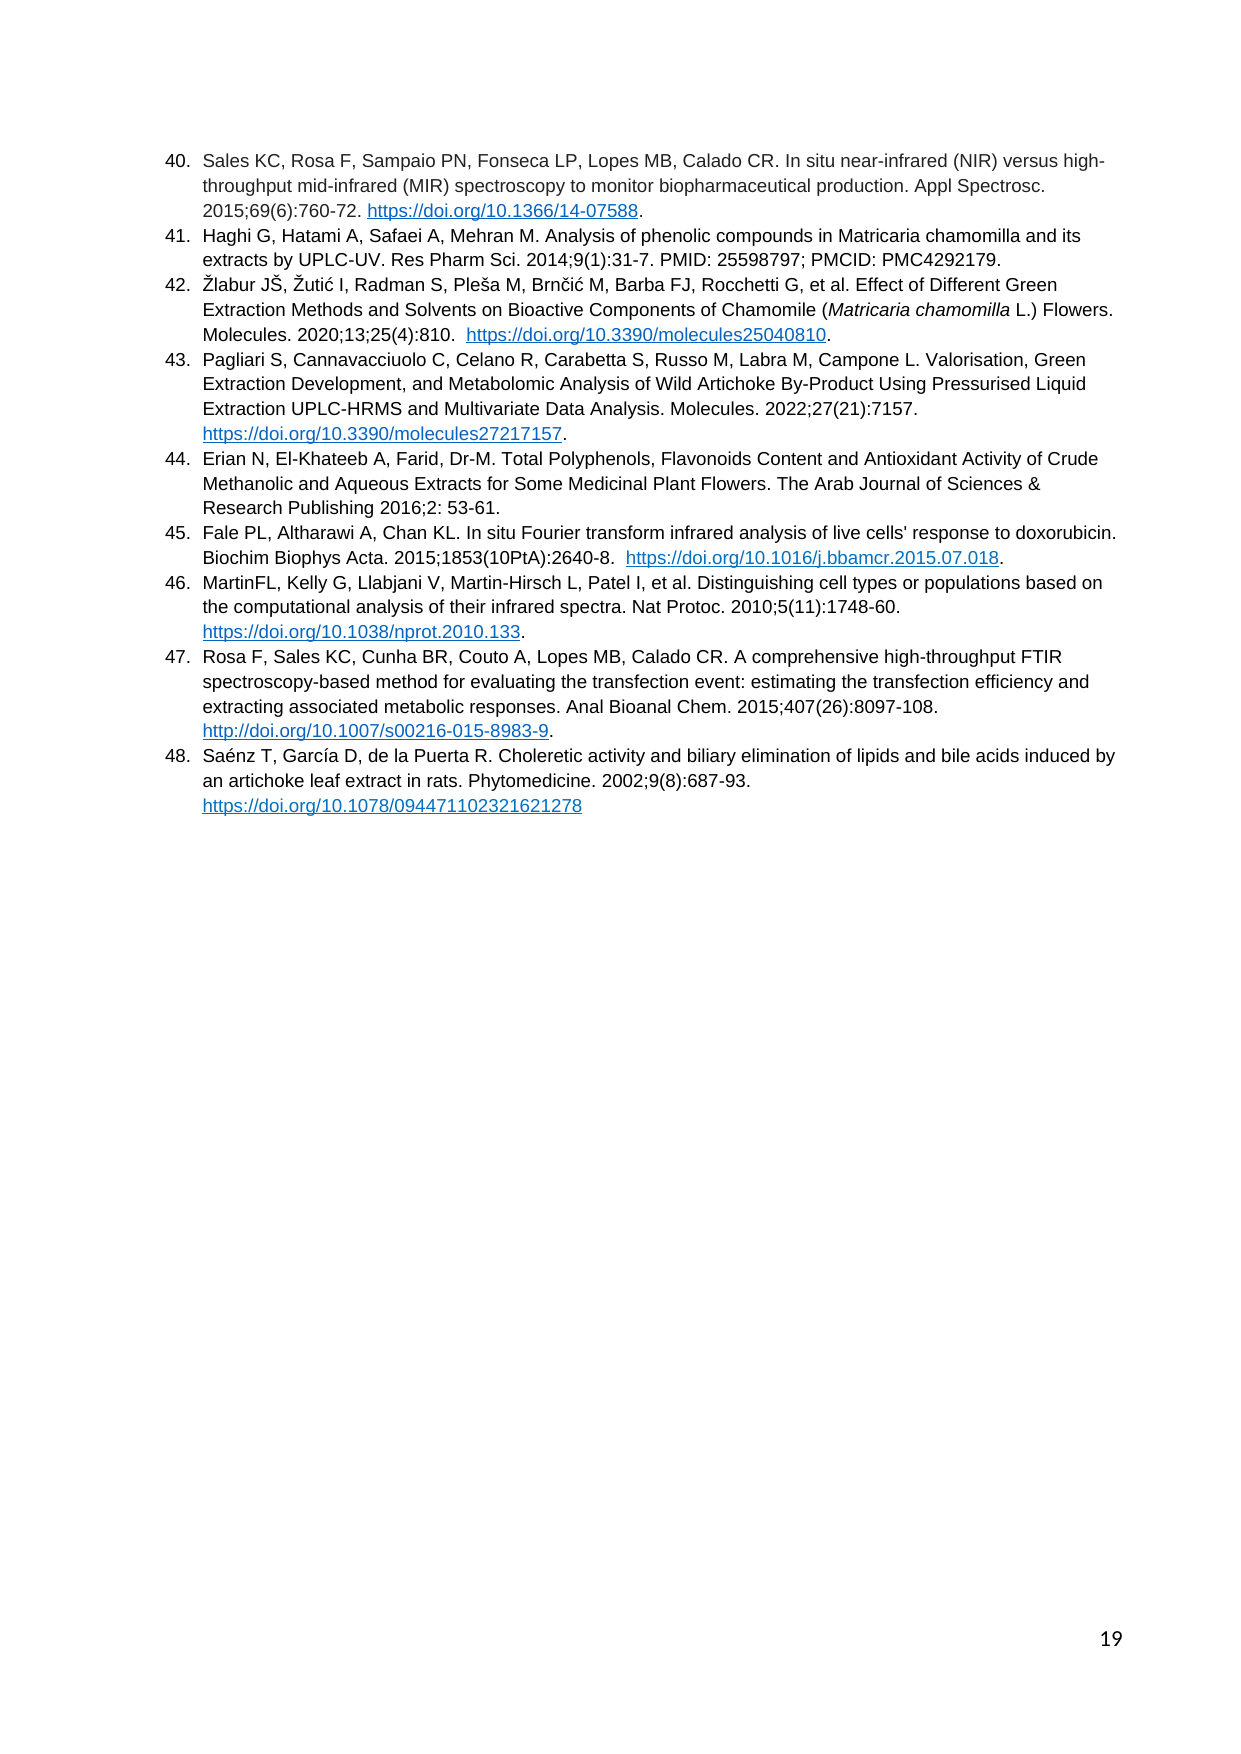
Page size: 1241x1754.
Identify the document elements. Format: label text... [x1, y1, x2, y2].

list Sales KC, Rosa F, Sampaio PN, Fonseca LP, Lopes MB, Calado CR. In situ near-infrared (NIR) versus high-throughput mid-infrared (MIR) spectroscopy to monitor biopharmaceutical production. Appl Spectrosc. 2015;69(6):760-72. https://doi.org/10.1366/14-07588. [165, 150, 1122, 221]
list Žlabur JŠ, Žutić I, Radman S, Pleša M, Brnčić M, Barba FJ, Rocchetti G, et al. Effect of Different Green Extraction Methods and Solvents on Bioactive Components of Chamomile (Matricaria chamomilla L.) Flowers. Molecules. 2020;13;25(4):810. https://doi.org/10.3390/molecules25040810. [165, 274, 1122, 345]
list Fale PL, Altharawi A, Chan KL. In situ Fourier transform infrared analysis of live cells' response to doxorubicin. Biochim Biophys Acta. 2015;1853(10PtA):2640-8. https://doi.org/10.1016/j.bbamcr.2015.07.018. [165, 522, 1122, 568]
list Erian N, El-Khateeb A, Farid, Dr-M. Total Polyphenols, Flavonoids Content and Antioxidant Activity of Crude Methanolic and Aqueous Extracts for Some Medicinal Plant Flowers. The Arab Journal of Sciences & Research Publishing 2016;2: 53-61. [165, 447, 1122, 519]
list Rosa F, Sales KC, Cunha BR, Couto A, Lopes MB, Calado CR. A comprehensive high-throughput FTIR spectroscopy-based method for evaluating the transfection event: estimating the transfection efficiency and extracting associated metabolic responses. Anal Bioanal Chem. 2015;407(26):8097-108. http://doi.org/10.1007/s00216-015-8983-9. [165, 646, 1122, 742]
list Haghi G, Hatami A, Safaei A, Mehran M. Analysis of phenolic compounds in Matricaria chamomilla and its extracts by UPLC-UV. Res Pharm Sci. 2014;9(1):31-7. PMID: 25598797; PMCID: PMC4292179. [165, 224, 1122, 271]
list Pagliari S, Cannavacciuolo C, Celano R, Carabetta S, Russo M, Labra M, Campone L. Valorisation, Green Extraction Development, and Metabolomic Analysis of Wild Artichoke By-Product Using Pressurised Liquid Extraction UPLC-HRMS and Multivariate Data Analysis. Molecules. 2022;27(21):7157. https://doi.org/10.3390/molecules27217157. [165, 348, 1122, 444]
list Saénz T, García D, de la Puerta R. Choleretic activity and biliary elimination of lipids and bile acids induced by an artichoke leaf extract in rats. Phytomedicine. 2002;9(8):687-93. https://doi.org/10.1078/094471102321621278 [165, 745, 1122, 816]
list MartinFL, Kelly G, Llabjani V, Martin-Hirsch L, Patel I, et al. Distinguishing cell types or populations based on the computational analysis of their infrared spectra. Nat Protoc. 2010;5(11):1748-60. https://doi.org/10.1038/nprot.2010.133. [165, 571, 1122, 643]
